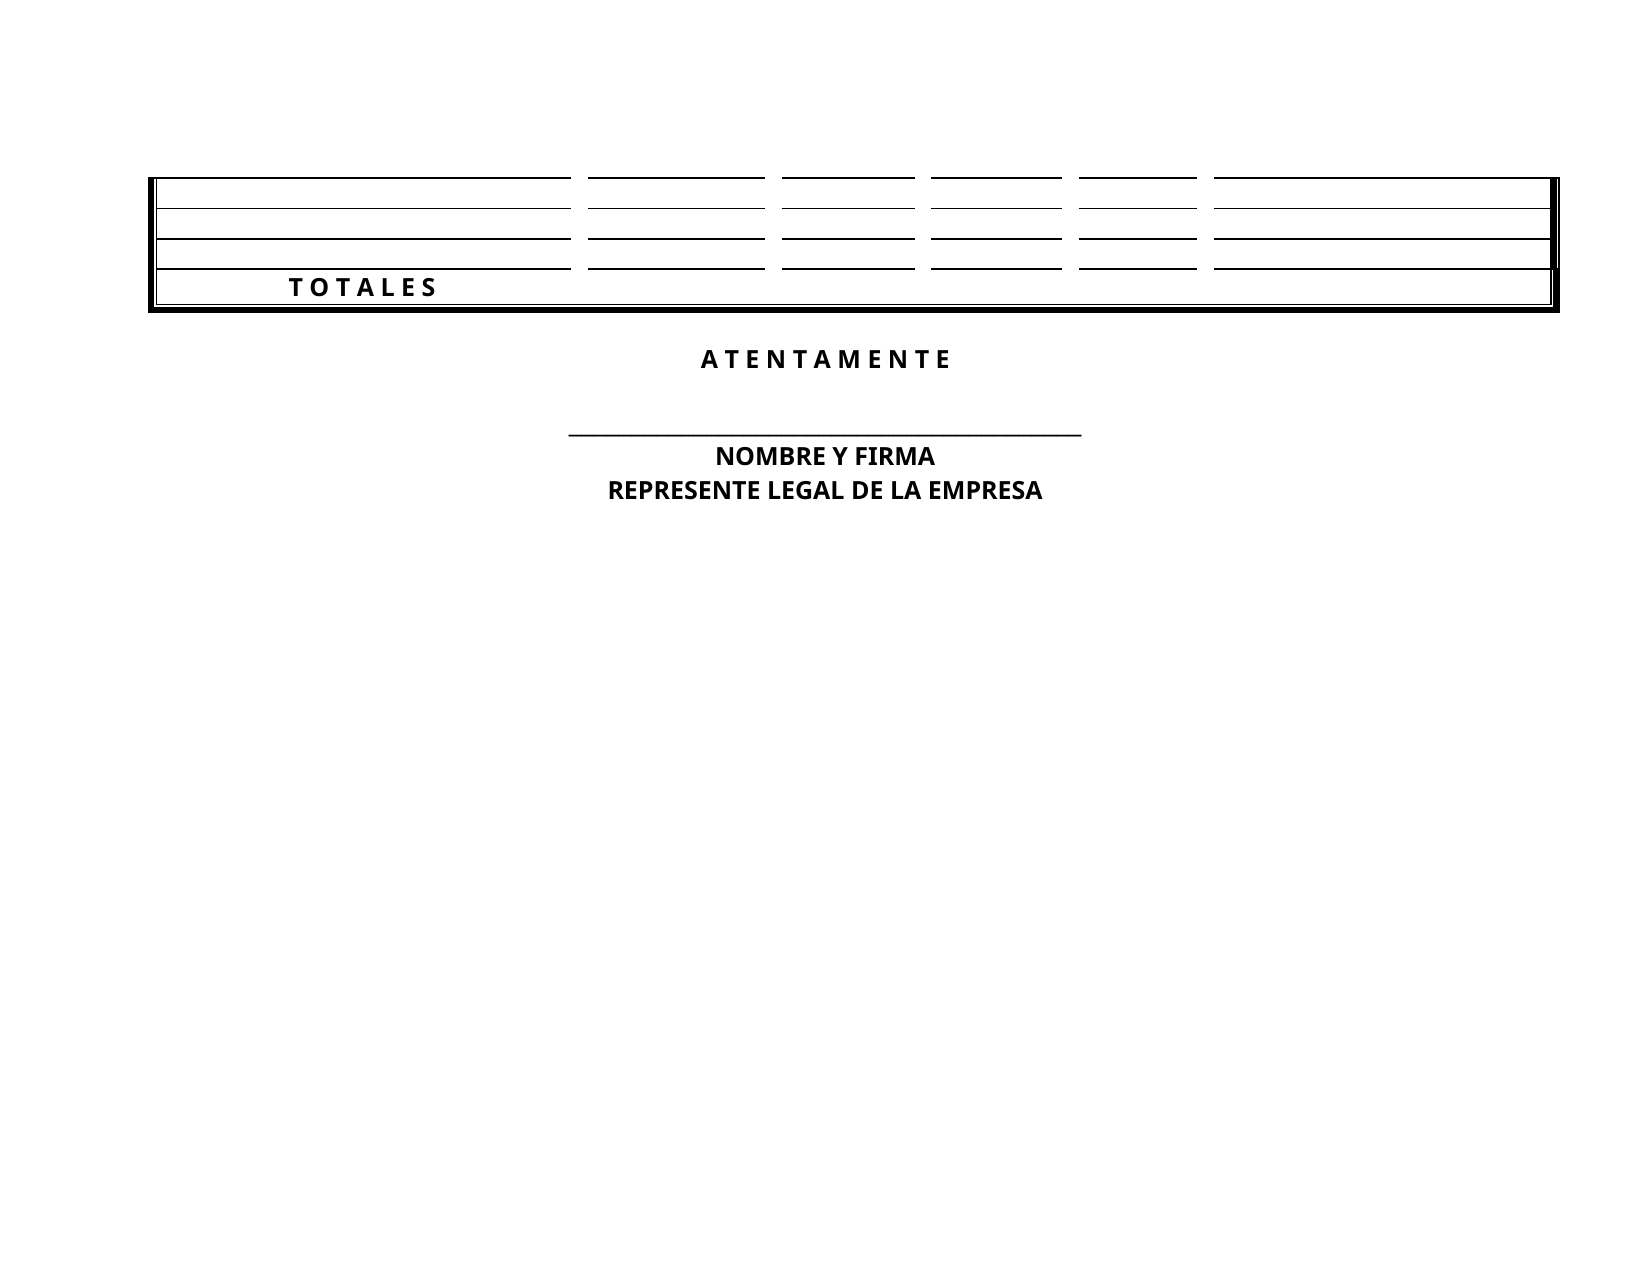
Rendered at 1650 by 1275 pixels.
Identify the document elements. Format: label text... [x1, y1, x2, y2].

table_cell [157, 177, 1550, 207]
text REPRESENTE LEGAL DE [148, 473, 1502, 507]
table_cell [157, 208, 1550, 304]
text A T E N T A M E N T E [148, 342, 1502, 376]
text NOMBRE Y FIRMA [148, 439, 1502, 473]
text _________________________________________ [148, 410, 1502, 439]
